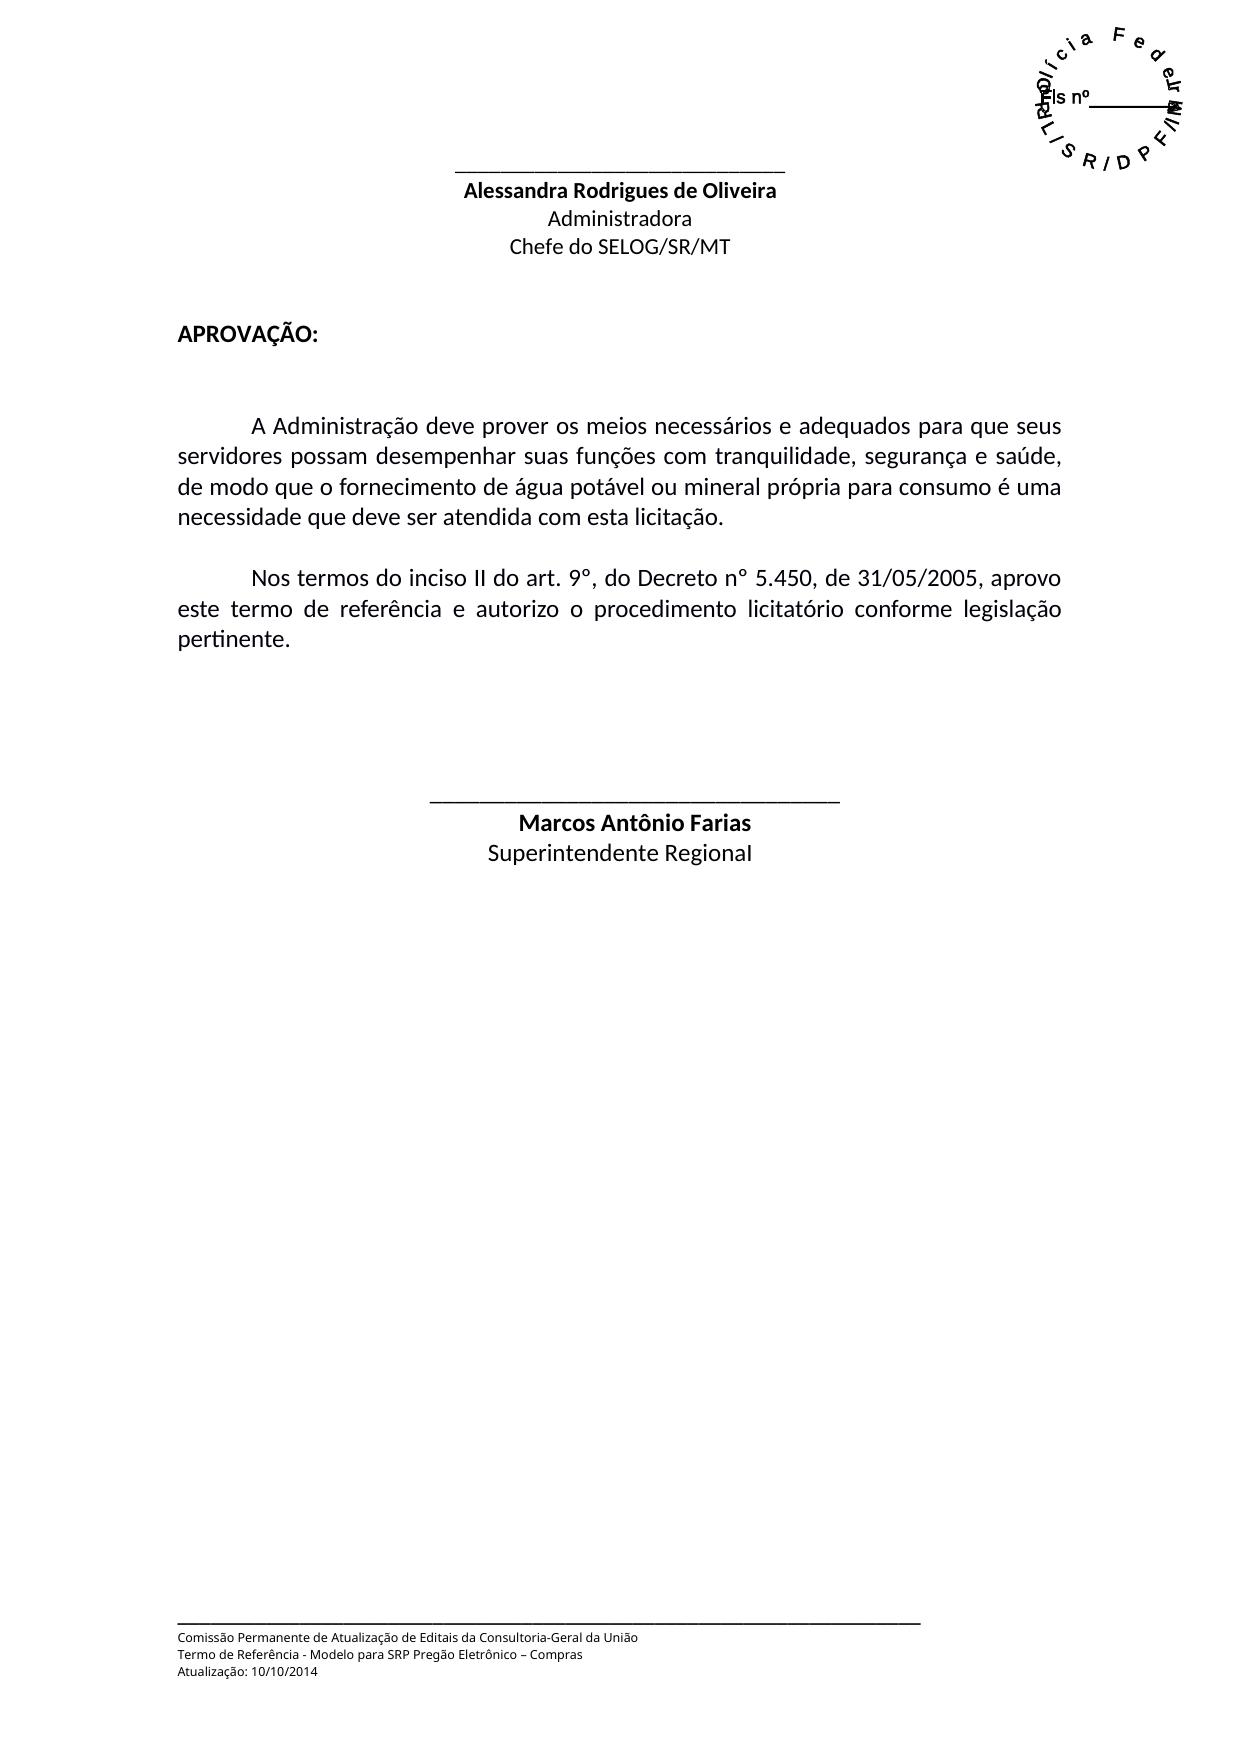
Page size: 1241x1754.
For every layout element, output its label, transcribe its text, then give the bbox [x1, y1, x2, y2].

text Alessandra Rodrigues de Oliveira [177, 176, 1063, 204]
text Superintendente RegionaI [177, 837, 1063, 868]
text A Administração deve prover os meios necessários e adequados para que seus servidores possam desempenhar suas funções com tranquilidade, segurança e saúde, de modo que o fornecimento de água potável ou mineral própria para consumo é uma necessidade que deve ser atendida com esta licitação. [177, 410, 1063, 532]
text _____________________________ [177, 148, 1063, 176]
text Chefe do SELOG/SR/MT [177, 232, 1063, 260]
text APROVAÇÃO: [177, 318, 1063, 349]
text Administradora [177, 204, 1063, 232]
text _________________________________ [207, 776, 1063, 807]
text Marcos Antônio Farias [207, 807, 1063, 837]
text Nos termos do inciso II do art. 9º, do Decreto nº 5.450, de 31/05/2005, aprovo este termo de referência e autorizo o procedimento licitatório conforme legislação pertinente. [177, 562, 1063, 654]
